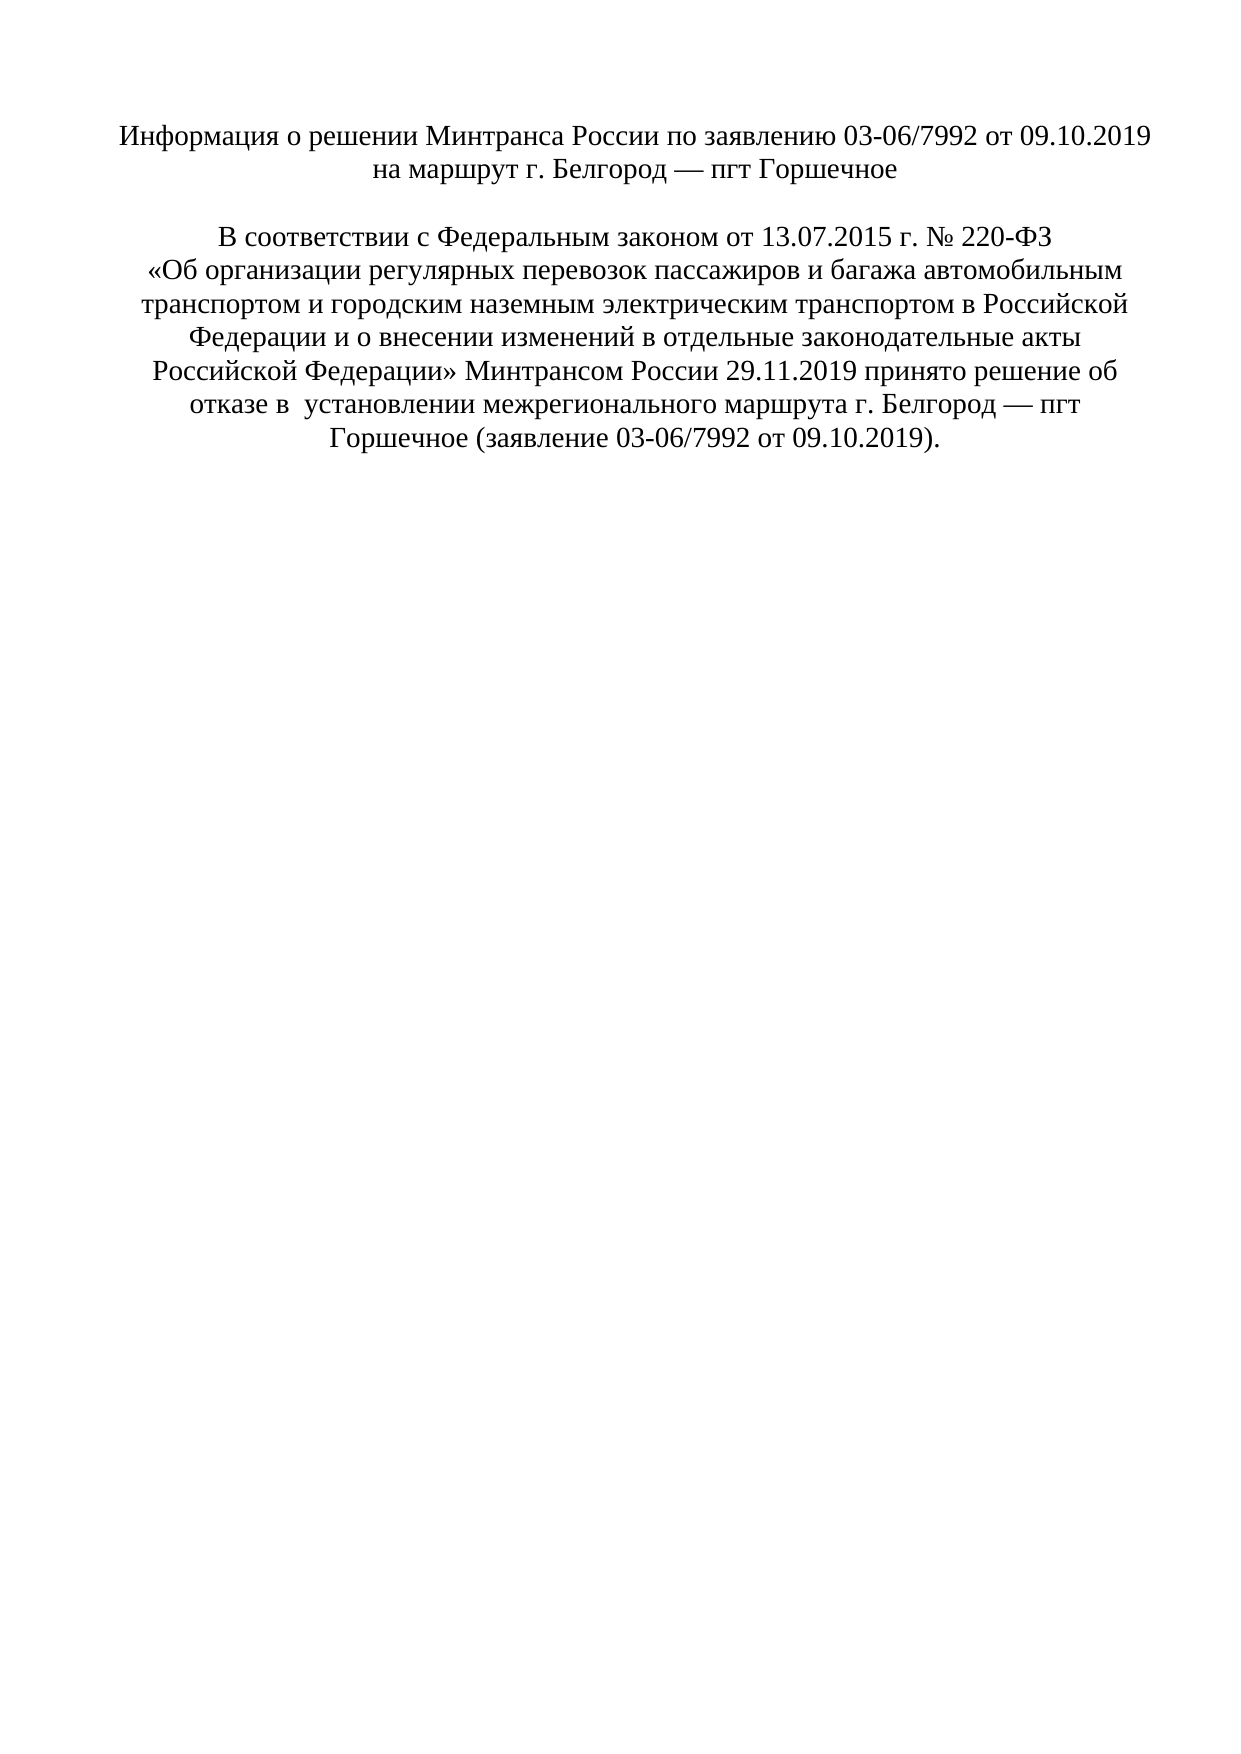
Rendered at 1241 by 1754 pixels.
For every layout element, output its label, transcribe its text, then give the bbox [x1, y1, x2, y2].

text В соответствии с Федеральным законом от 13.07.2015 г. № 220-ФЗ «Об организации регулярных перевозок пассажиров и багажа автомобильным транспортом и городским наземным электрическим транспортом в Российской Федерации и о внесении изменений в отдельные законодательные акты Российской Федерации» Минтрансом России 29.11.2019 принято решение об отказе в установлении межрегионального маршрута г. Белгород — пгт Горшечное (заявление 03-06/7992 от 09.10.2019). [118, 219, 1152, 453]
text Информация о решении Минтранса России по заявлению 03-06/7992 от 09.10.2019 на маршрут г. Белгород — пгт Горшечное [118, 118, 1152, 185]
